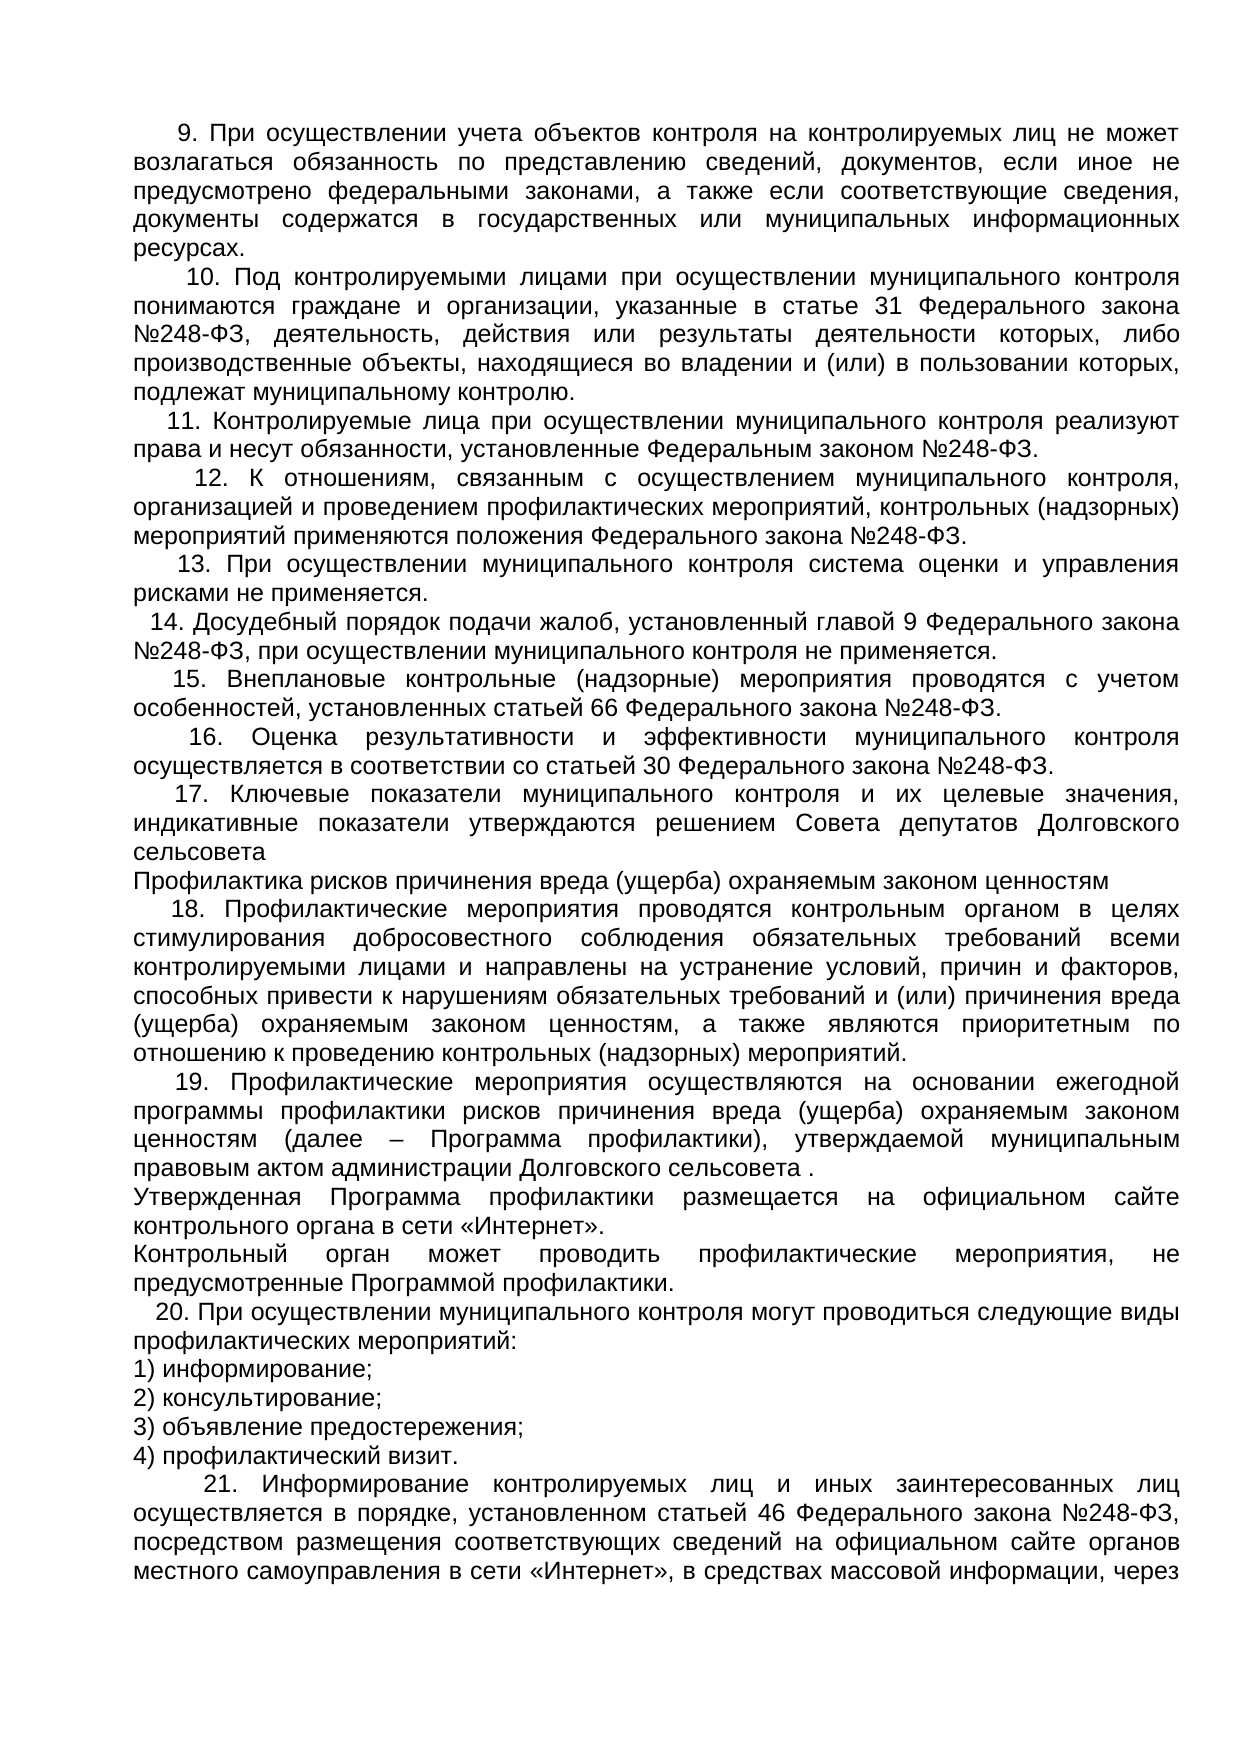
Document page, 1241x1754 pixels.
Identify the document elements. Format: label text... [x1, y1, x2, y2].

text 20. При осуществлении муниципального контроля могут проводиться следующие виды профилактических мероприятий: [133, 1297, 1181, 1354]
text 19. Профилактические мероприятия осуществляются на основании ежегодной программы профилактики рисков причинения вреда (ущерба) охраняемым законом ценностям (далее – Программа профилактики), утверждаемой муниципальным правовым актом администрации Долговского сельсовета . [133, 1067, 1181, 1182]
text 18. Профилактические мероприятия проводятся контрольным органом в целях стимулирования добросовестного соблюдения обязательных требований всеми контролируемыми лицами и направлены на устранение условий, причин и факторов, способных привести к нарушениям обязательных требований и (или) причинения вреда (ущерба) охраняемым законом ценностям, а также являются приоритетным по отношению к проведению контрольных (надзорных) мероприятий. [133, 894, 1181, 1067]
text 2) консультирование; [133, 1383, 1181, 1412]
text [133, 1469, 1181, 1584]
text 9. При осуществлении учета объектов контроля на контролируемых лиц не может возлагаться обязанность по представлению сведений, документов, если иное не предусмотрено федеральными законами, а также если соответствующие сведения, документы содержатся в государственных или муниципальных информационных ресурсах. [133, 118, 1181, 262]
text Утвержденная Программа профилактики размещается на официальном сайте контрольного органа в сети «Интернет». [133, 1182, 1181, 1239]
text 4) профилактический визит. [133, 1441, 1181, 1469]
text 14. Досудебный порядок подачи жалоб, установленный главой 9 Федерального закона №248-ФЗ, при осуществлении муниципального контроля не применяется. [133, 607, 1181, 664]
text 15. Внеплановые контрольные (надзорные) мероприятия проводятся с учетом особенностей, установленных статьей 66 Федерального закона №248-ФЗ. [133, 664, 1181, 722]
text 3) объявление предостережения; [133, 1412, 1181, 1441]
text 12. К отношениям, связанным с осуществлением муниципального контроля, организацией и проведением профилактических мероприятий, контрольных (надзорных) мероприятий применяются положения Федерального закона №248-ФЗ. [133, 463, 1181, 549]
text 17. Ключевые показатели муниципального контроля и их целевые значения, индикативные показатели утверждаются решением Совета депутатов Долговского сельсовета [133, 779, 1181, 866]
text 10. Под контролируемыми лицами при осуществлении муниципального контроля понимаются граждане и организации, указанные в статье 31 Федерального закона №248-ФЗ, деятельность, действия или результаты деятельности которых, либо производственные объекты, находящиеся во владении и (или) в пользовании которых, подлежат муниципальному контролю. [133, 262, 1181, 406]
text 13. При осуществлении муниципального контроля система оценки и управления рисками не применяется. [133, 549, 1181, 607]
text 1) информирование; [133, 1354, 1181, 1383]
text Профилактика рисков причинения вреда (ущерба) охраняемым законом ценностям [133, 866, 1181, 894]
text 16. Оценка результативности и эффективности муниципального контроля осуществляется в соответствии со статьей 30 Федерального закона №248-ФЗ. [133, 722, 1181, 779]
text 11. Контролируемые лица при осуществлении муниципального контроля реализуют права и несут обязанности, установленные Федеральным законом №248-ФЗ. [133, 406, 1181, 463]
text Контрольный орган может проводить профилактические мероприятия, не предусмотренные Программой профилактики. [133, 1239, 1181, 1297]
